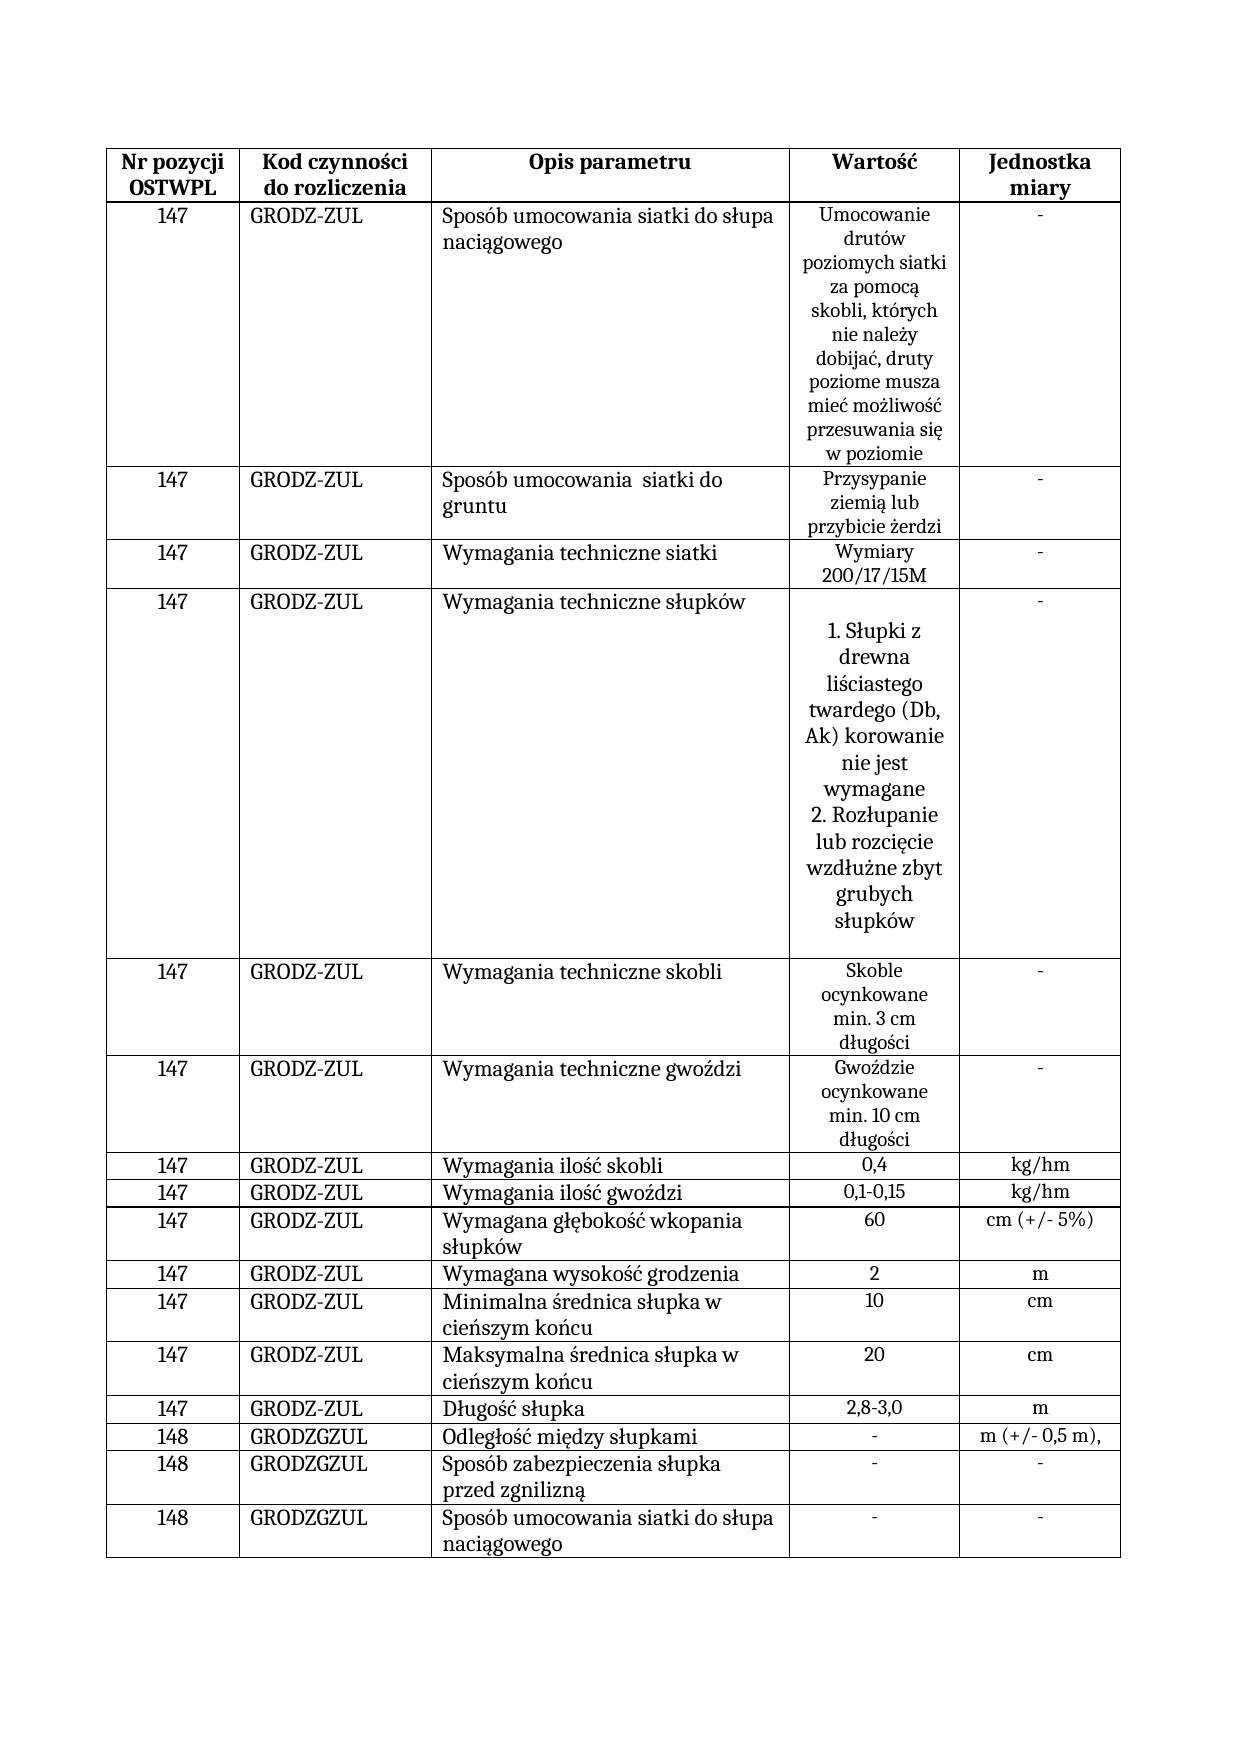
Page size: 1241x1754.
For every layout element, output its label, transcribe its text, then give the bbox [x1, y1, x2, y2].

table_cell cm (+/- 5%) [960, 1208, 1120, 1260]
table_cell Sposób umocowania siatki do gruntu [432, 467, 789, 539]
table_header Nr pozycji OSTWPL [107, 149, 239, 201]
table_cell GRODZ-ZUL [240, 959, 431, 1055]
table_cell Umocowanie drutów poziomych siatki za pomocą skobli, których nie należy dobijać, druty poziome musza mieć możliwość przesuwania się w poziomie [790, 203, 959, 466]
table_cell Odległość między słupkami [432, 1424, 789, 1450]
table_header Opis parametru [432, 149, 789, 201]
table_cell 147 [107, 959, 239, 1055]
table_header Wartość [790, 149, 959, 201]
table_cell cm [960, 1289, 1120, 1341]
table_cell 147 [107, 1153, 239, 1179]
table_cell Sposób zabezpieczenia słupka przed zgnilizną [432, 1451, 789, 1503]
table_cell 20 [790, 1342, 959, 1395]
table_cell GRODZ-ZUL [240, 1180, 431, 1206]
table_cell 147 [107, 467, 239, 539]
table_cell - [960, 540, 1120, 588]
table_cell GRODZ-ZUL [240, 1153, 431, 1179]
table_cell Wymagania ilość skobli [432, 1153, 789, 1179]
table_cell GRODZ-ZUL [240, 1261, 431, 1287]
table_cell GRODZ-ZUL [240, 1342, 431, 1395]
table_cell 1. Słupki z drewna liściastego twardego (Db, Ak) korowanie nie jest wymagane 2. Rozłupanie lub rozcięcie wzdłużne zbyt grubych słupków [790, 589, 959, 958]
table_cell - [960, 1451, 1120, 1503]
table_cell Długość słupka [432, 1396, 789, 1422]
table_cell - [790, 1505, 959, 1557]
table_cell GRODZ-ZUL [240, 203, 431, 466]
table_header Jednostka miary [960, 149, 1120, 201]
table_cell Maksymalna średnica słupka w cieńszym końcu [432, 1342, 789, 1395]
table_cell Wymiary 200/17/15M [790, 540, 959, 588]
table_cell kg/hm [960, 1180, 1120, 1206]
table_cell GRODZ-ZUL [240, 1208, 431, 1260]
table_cell GRODZGZUL [240, 1451, 431, 1503]
table_cell - [790, 1424, 959, 1450]
table_cell 147 [107, 1396, 239, 1422]
table_cell Minimalna średnica słupka w cieńszym końcu [432, 1289, 789, 1341]
table_cell 10 [790, 1289, 959, 1341]
table_cell 148 [107, 1424, 239, 1450]
table_cell 148 [107, 1505, 239, 1557]
table_cell Przysypanie ziemią lub przybicie żerdzi [790, 467, 959, 539]
table_cell 147 [107, 540, 239, 588]
table_cell Wymagania techniczne siatki [432, 540, 789, 588]
table_cell Wymagania ilość gwoździ [432, 1180, 789, 1206]
table_cell m (+/- 0,5 m), [960, 1424, 1120, 1450]
table_cell Gwoździe ocynkowane min. 10 cm długości [790, 1056, 959, 1152]
table_cell 147 [107, 1208, 239, 1260]
table_cell - [960, 203, 1120, 466]
table_cell 147 [107, 1056, 239, 1152]
table_cell 147 [107, 589, 239, 958]
table_cell Sposób umocowania siatki do słupa naciągowego [432, 203, 789, 466]
table_cell 148 [107, 1451, 239, 1503]
table_header Kod czynności do rozliczenia [240, 149, 431, 201]
table_cell 147 [107, 1180, 239, 1206]
table_cell Wymagana głębokość wkopania słupków [432, 1208, 789, 1260]
table_cell Wymagania techniczne skobli [432, 959, 789, 1055]
table_cell GRODZGZUL [240, 1424, 431, 1450]
table_cell m [960, 1396, 1120, 1422]
table_cell - [960, 1505, 1120, 1557]
table_cell GRODZ-ZUL [240, 589, 431, 958]
table_cell 2,8-3,0 [790, 1396, 959, 1422]
table_cell - [960, 1056, 1120, 1152]
table_cell GRODZ-ZUL [240, 467, 431, 539]
table_cell - [960, 467, 1120, 539]
table_cell kg/hm [960, 1153, 1120, 1179]
table_cell Sposób umocowania siatki do słupa naciągowego [432, 1505, 789, 1557]
table_cell cm [960, 1342, 1120, 1395]
table_cell Wymagania techniczne gwoździ [432, 1056, 789, 1152]
table_cell GRODZ-ZUL [240, 1289, 431, 1341]
table_cell 60 [790, 1208, 959, 1260]
table_cell 147 [107, 1261, 239, 1287]
table_cell 147 [107, 1289, 239, 1341]
table_cell - [960, 959, 1120, 1055]
table_cell GRODZGZUL [240, 1505, 431, 1557]
table_cell 147 [107, 203, 239, 466]
table_cell GRODZ-ZUL [240, 1056, 431, 1152]
table_cell 2 [790, 1261, 959, 1287]
table_cell - [960, 589, 1120, 958]
table_cell GRODZ-ZUL [240, 1396, 431, 1422]
table_cell GRODZ-ZUL [240, 540, 431, 588]
table_cell 0,4 [790, 1153, 959, 1179]
table_cell - [790, 1451, 959, 1503]
table_cell 147 [107, 1342, 239, 1395]
table_cell 0,1-0,15 [790, 1180, 959, 1206]
table_cell Wymagania techniczne słupków [432, 589, 789, 958]
table_cell Skoble ocynkowane min. 3 cm długości [790, 959, 959, 1055]
table_cell Wymagana wysokość grodzenia [432, 1261, 789, 1287]
table_cell m [960, 1261, 1120, 1287]
